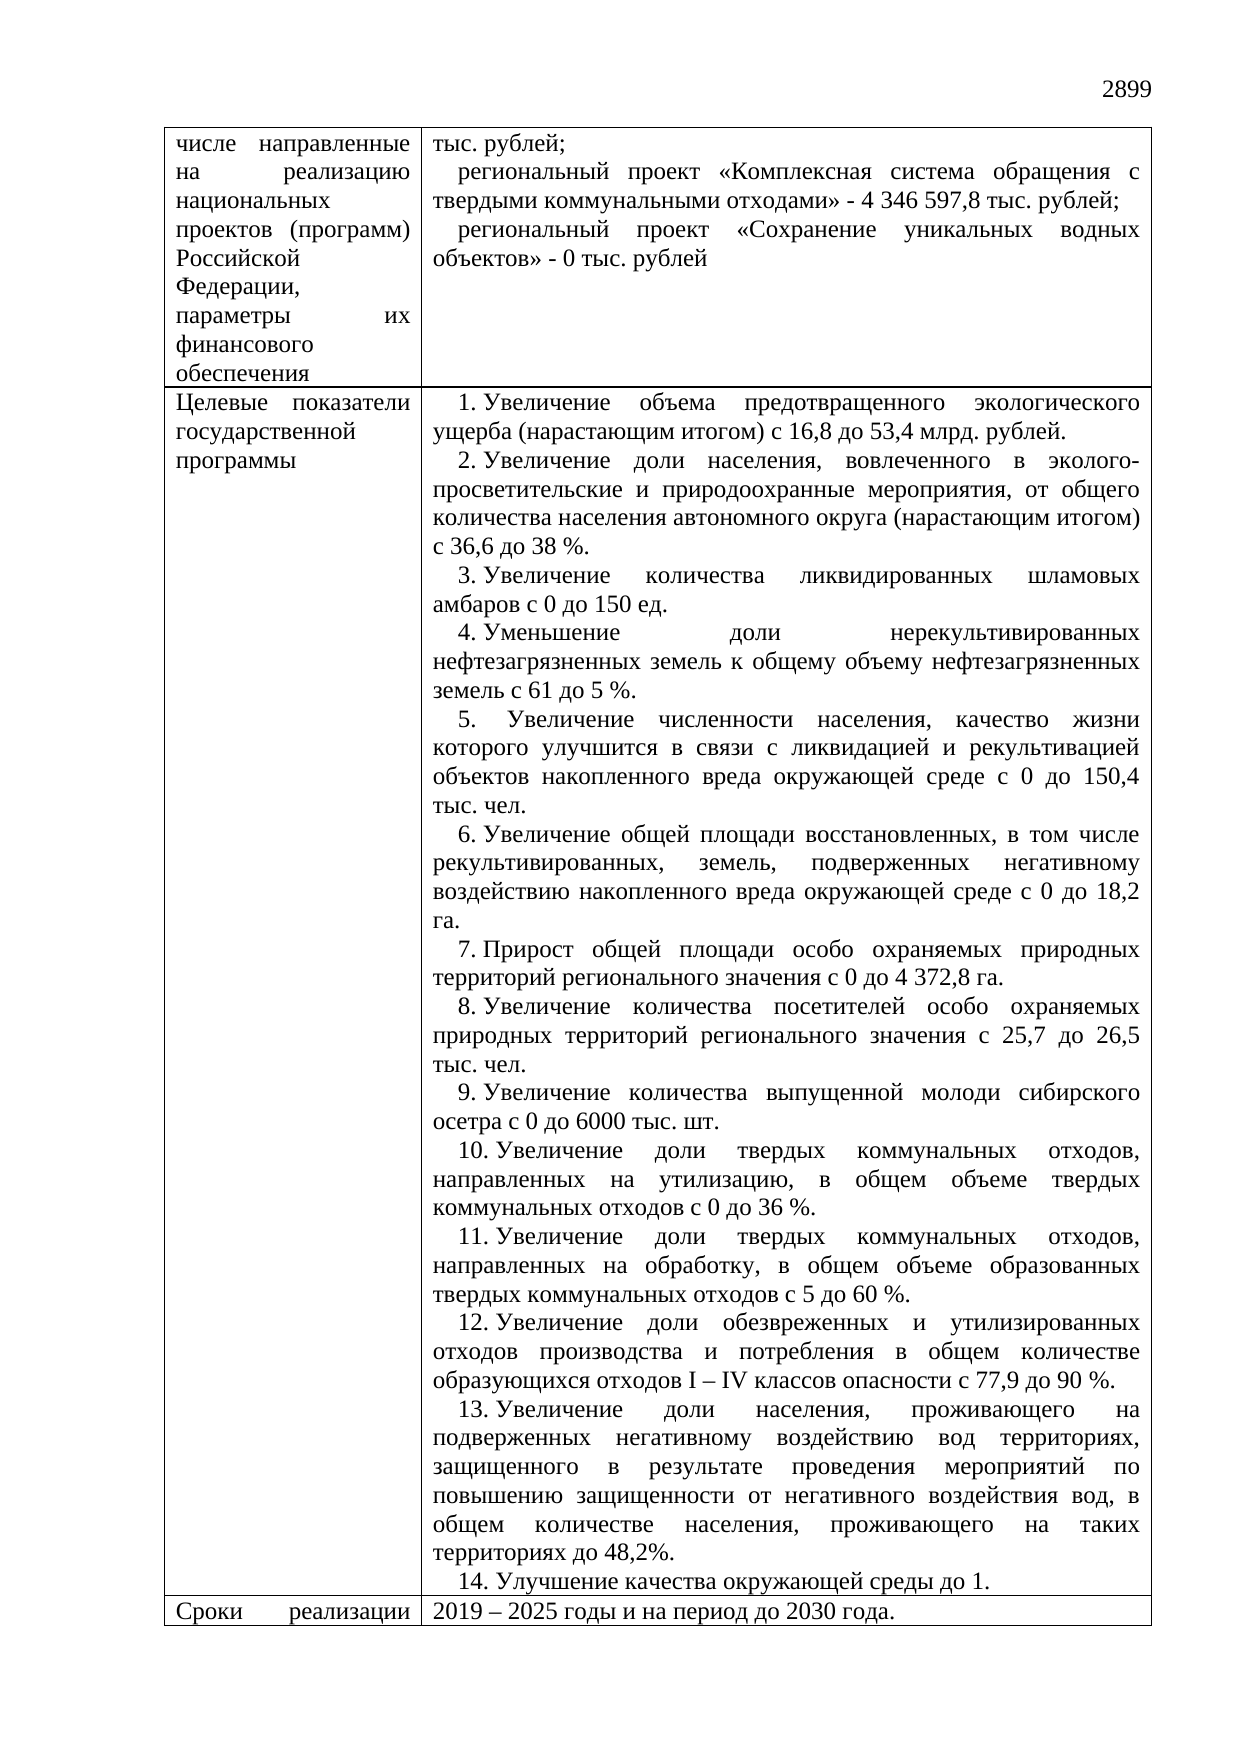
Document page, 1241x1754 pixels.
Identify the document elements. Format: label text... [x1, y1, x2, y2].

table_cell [422, 128, 1151, 386]
table_cell Целевые показатели государственной программы [165, 388, 421, 1595]
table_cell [165, 1596, 421, 1625]
table_cell 1. Увеличение объема предотвращенного экологического ущерба (нарастающим итогом) с 16,8 до 53,4 млрд. рублей. 2. Увеличение доли населения, вовлеченного в эколого-просветительские и природоохранные мероприятия, от общего количества населения автономного округа (нарастающим итогом) с 36,6 до 38 %. 3. Увеличение количества ликвидированных шламовых амбаров с 0 до 150 ед. 4. Уменьшение доли нерекультивированных нефтезагрязненных земель к общему объему нефтезагрязненных земель с 61 до 5 %. 5. Увеличение численности населения, качество жизни которого улучшится в связи с ликвидацией и рекультивацией объектов накопленного вреда окружающей среде с 0 до 150,4 тыс. чел. 6. Увеличение общей площади восстановленных, в том числе рекультивированных, земель, подверженных негативному воздействию накопленного вреда окружающей среде с 0 до 18,2 га. 7. Прирост общей площади особо охраняемых природных территорий регионального значения с 0 до 4 372,8 га. 8. Увеличение количества посетителей особо охраняемых природных территорий регионального значения с 25,7 до 26,5 тыс. чел. 9. Увеличение количества выпущенной молоди сибирского осетра с 0 до 6000 тыс. шт. 10. Увеличение доли твердых коммунальных отходов, направленных на утилизацию, в общем объеме твердых коммунальных отходов с 0 до 36 %. 11. Увеличение доли твердых коммунальных отходов, направленных на обработку, в общем объеме образованных твердых коммунальных отходов с 5 до 60 %. 12. Увеличение доли обезвреженных и утилизированных отходов производства и потребления в общем количестве образующихся отходов I – IV классов опасности с 77,9 до 90 %. 13. Увеличение доли населения, проживающего на подверженных негативному воздействию вод территориях, защищенного в результате проведения мероприятий по повышению защищенности от негативного воздействия вод, в общем количестве населения, проживающего на таких территориях до 48,2%. 14. Улучшение качества окружающей среды до 1. [422, 388, 1151, 1595]
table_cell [165, 128, 421, 386]
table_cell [422, 1596, 1151, 1625]
